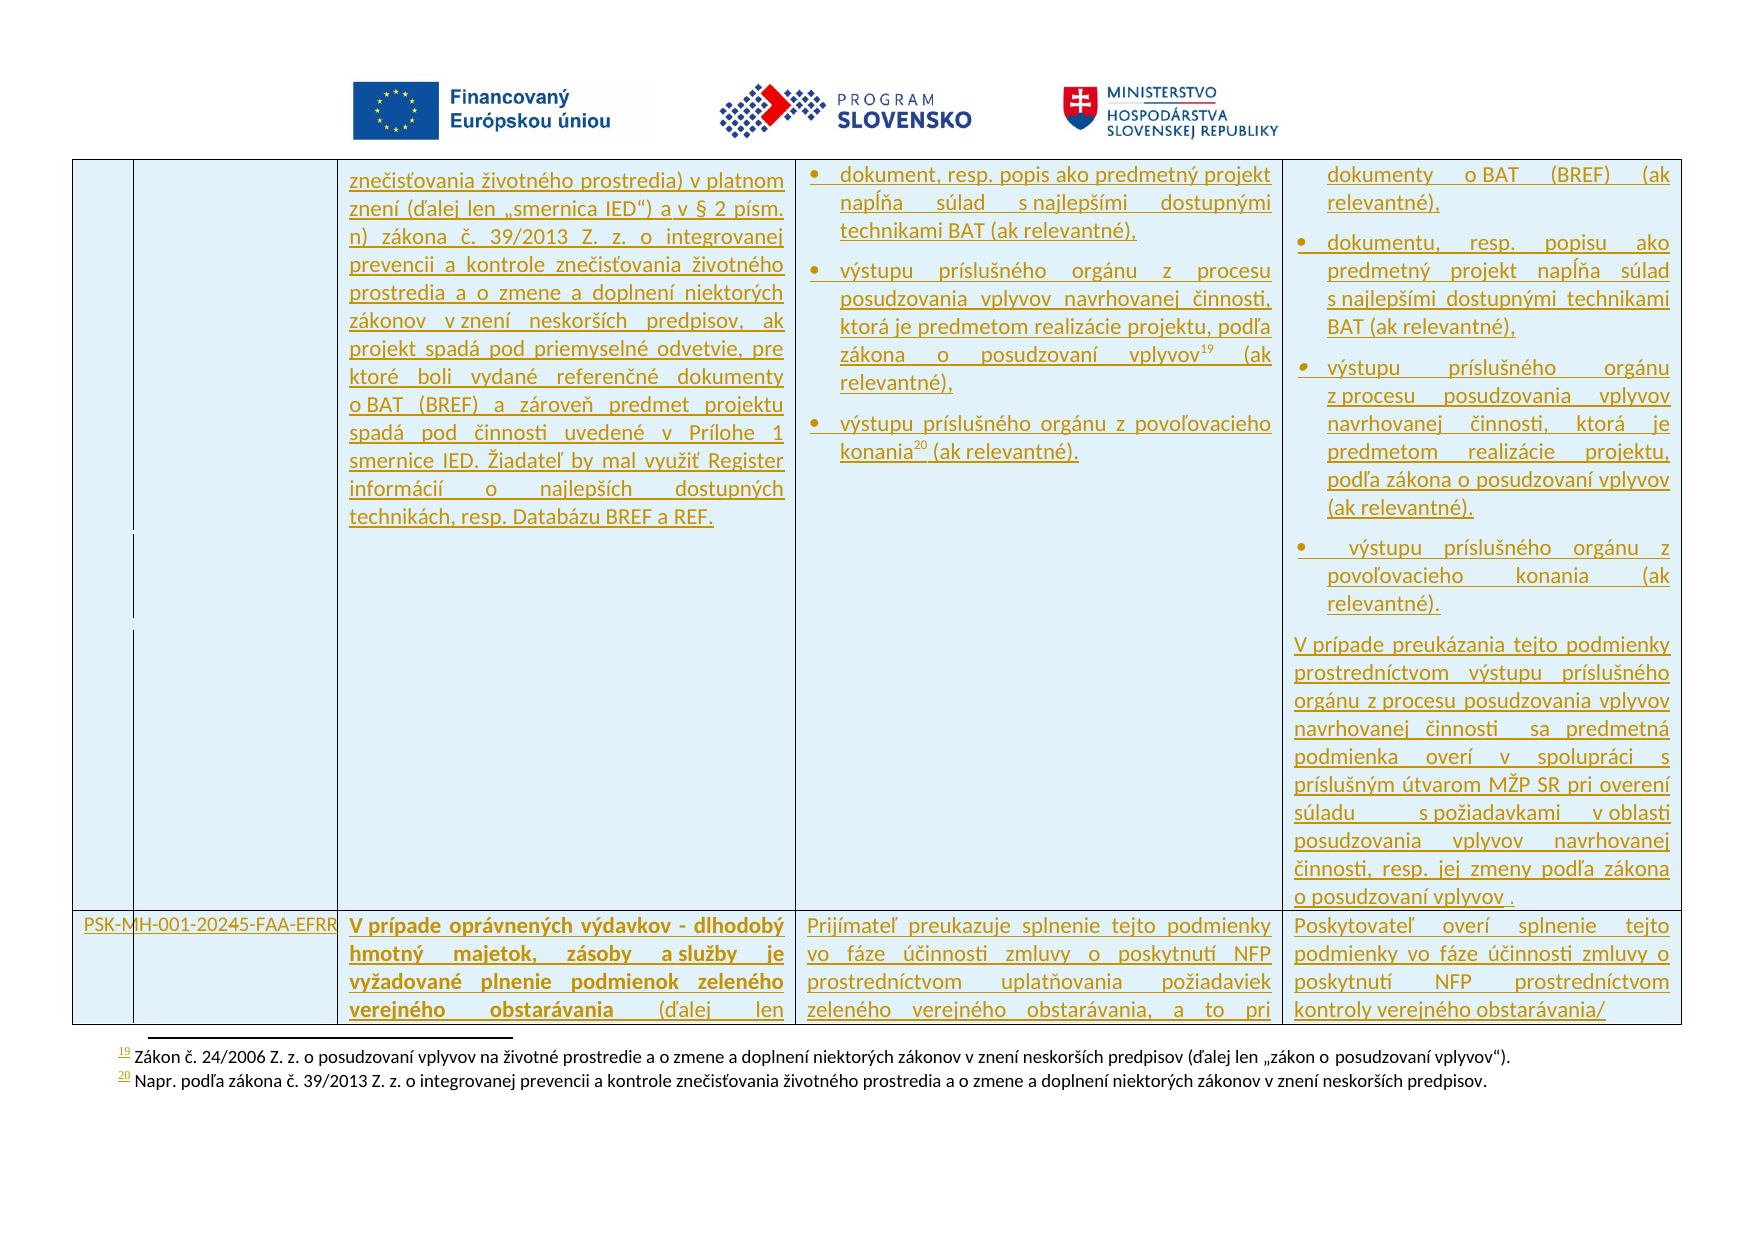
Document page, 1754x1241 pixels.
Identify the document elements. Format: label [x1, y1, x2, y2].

picture [349, 73, 1295, 159]
